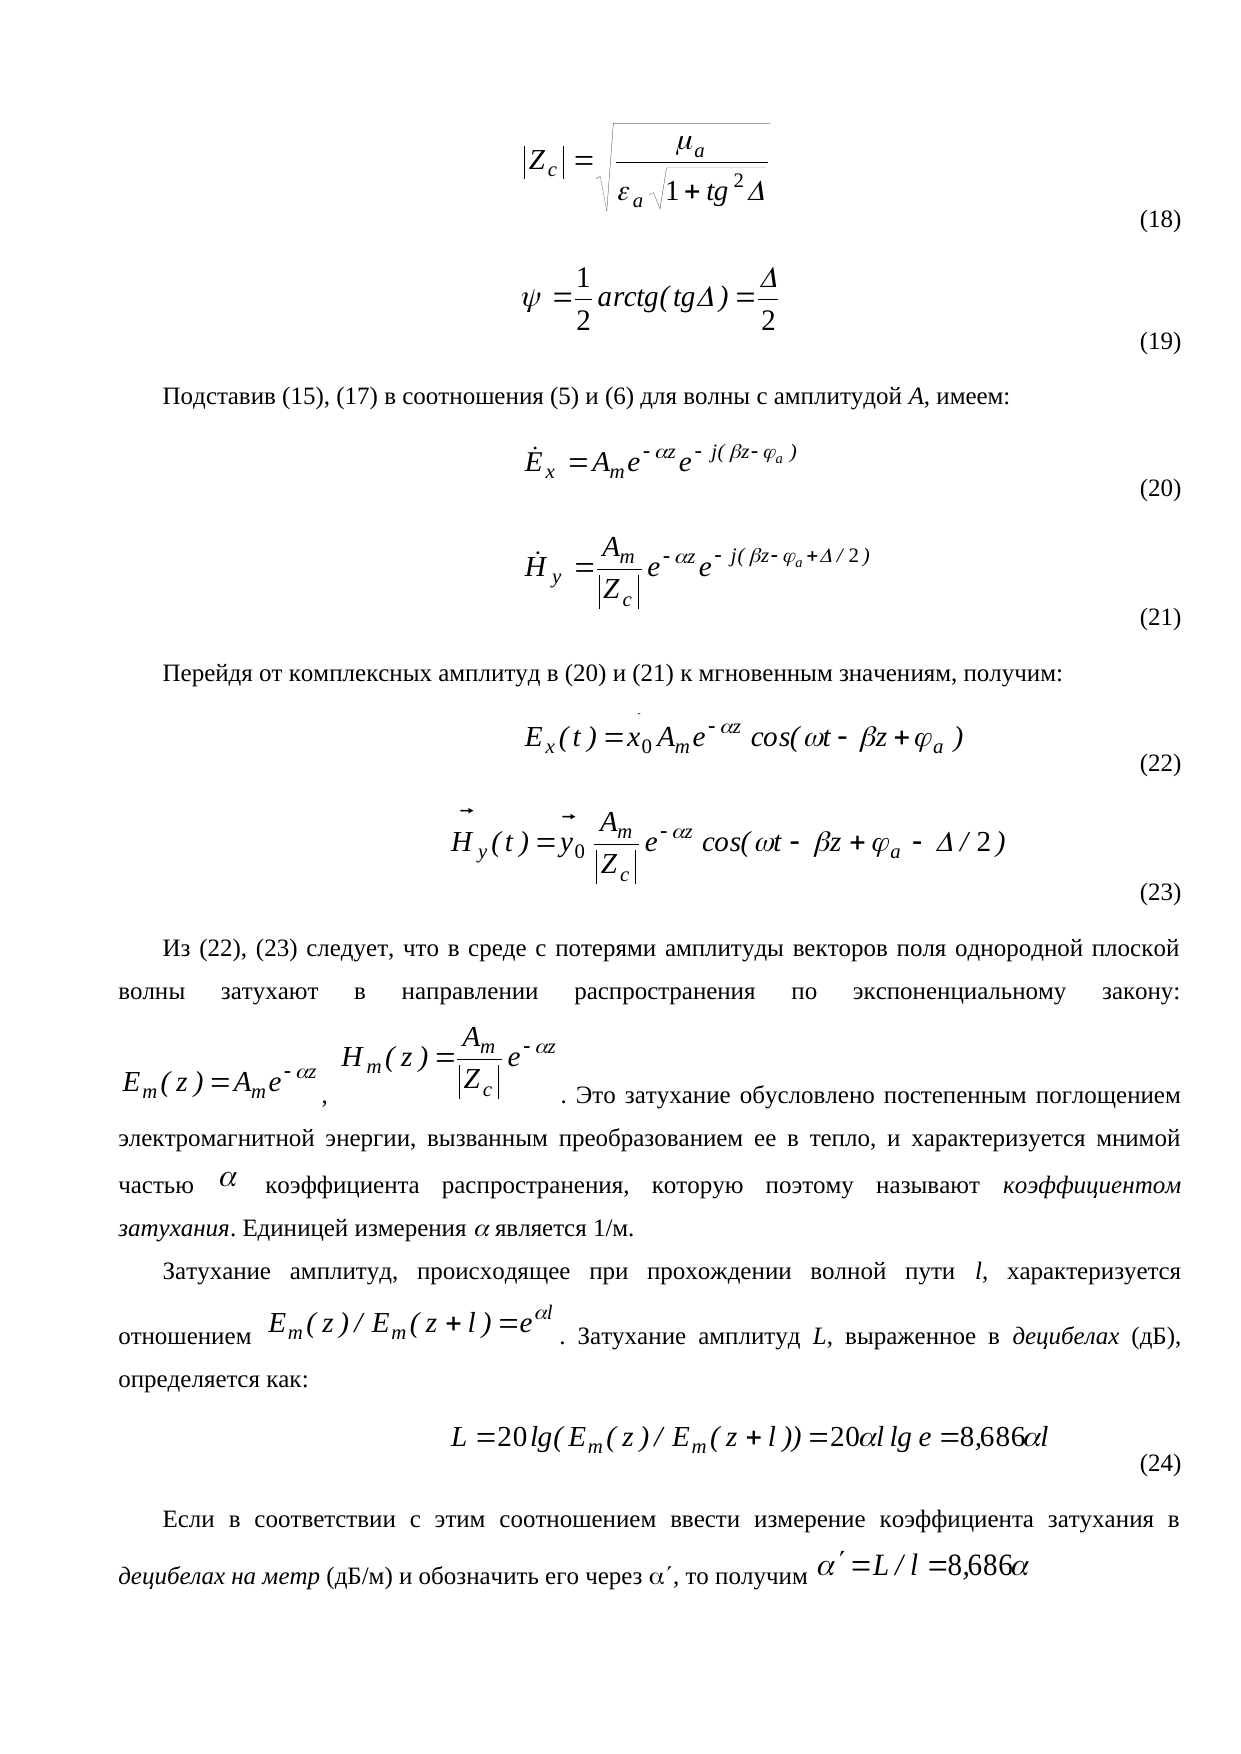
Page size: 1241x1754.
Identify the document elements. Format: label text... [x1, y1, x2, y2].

text (20) [118, 437, 1181, 502]
text Перейдя от комплексных амплитуд в (20) и (21) к мгновенным значениям, получим: [118, 658, 1181, 687]
text (18) [118, 118, 1181, 233]
text (19) [118, 260, 1181, 354]
text (21) [118, 529, 1181, 631]
text Если в соответствии с этим соотношением ввести измерение коэффициента затухания в децибелах на метр (дБ/м) и обозначить его через , то получим [118, 1504, 1181, 1590]
text (24) [118, 1420, 1181, 1477]
text Подставив (15), (17) в соотношения (5) и (6) для волны с амплитудой A, имеем: [118, 381, 1181, 410]
text (22) [118, 714, 1181, 777]
text Затухание амплитуд, происходящее при прохождении волной пути l, характеризуется отношением . Затухание амплитуд L, выраженное в децибелах (дБ), определяется как: [118, 1256, 1181, 1393]
text Из (22), (23) следует, что в среде с потерями амплитуды векторов поля однородной плоской волны затухают в направлении распространения по экспоненциальному закону: , . Это затухание обусловлено постепенным поглощением электромагнитной энергии, вызванным преобразованием ее в тепло, и характеризуется мнимой частью коэффициента распространения, которую поэтому называют коэффициентом затухания. Единицей измерения является 1/м. [118, 933, 1181, 1242]
text (23) [118, 804, 1181, 906]
